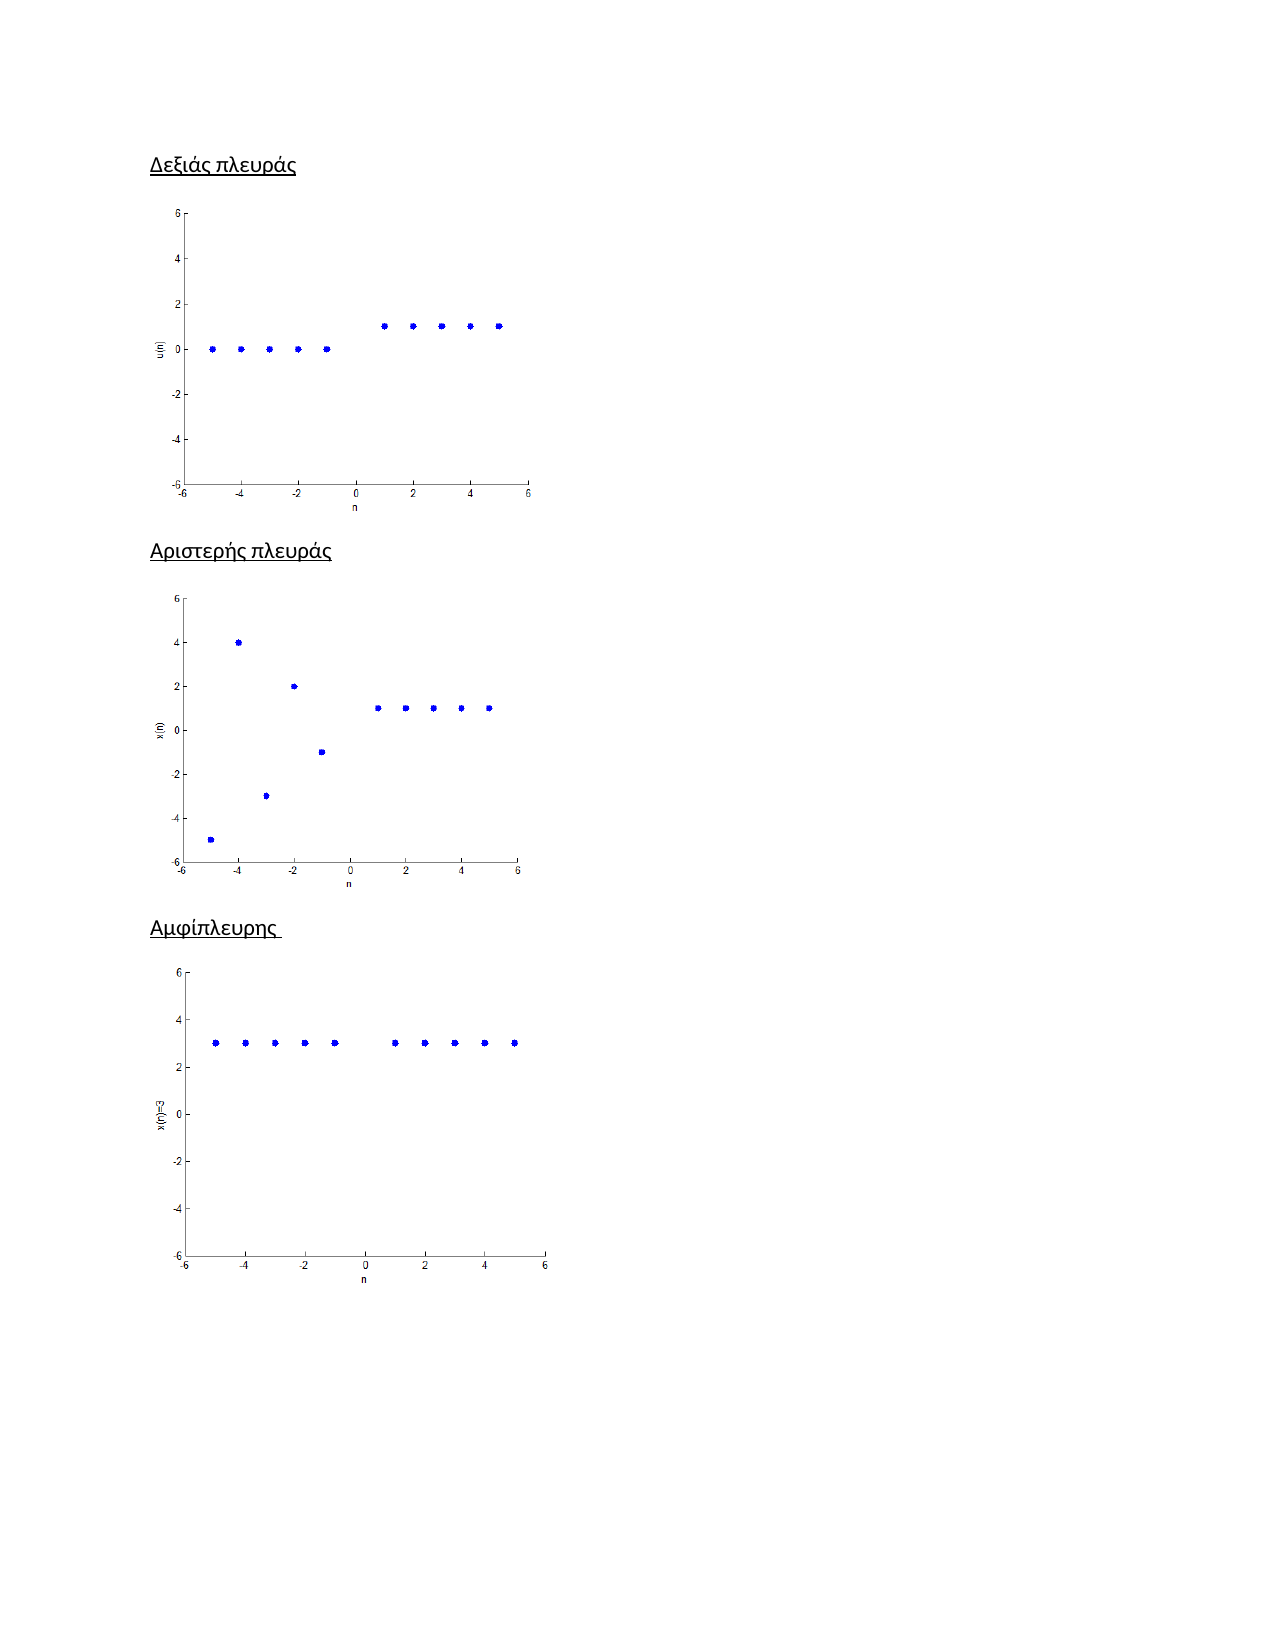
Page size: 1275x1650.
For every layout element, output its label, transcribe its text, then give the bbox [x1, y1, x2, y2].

text Αμφίπλευρης [150, 913, 1125, 941]
picture [150, 588, 528, 888]
text Αριστερής πλευράς [150, 536, 1125, 564]
text Δεξιάς πλευράς [150, 150, 1125, 178]
picture [150, 966, 554, 1286]
picture [150, 203, 535, 511]
